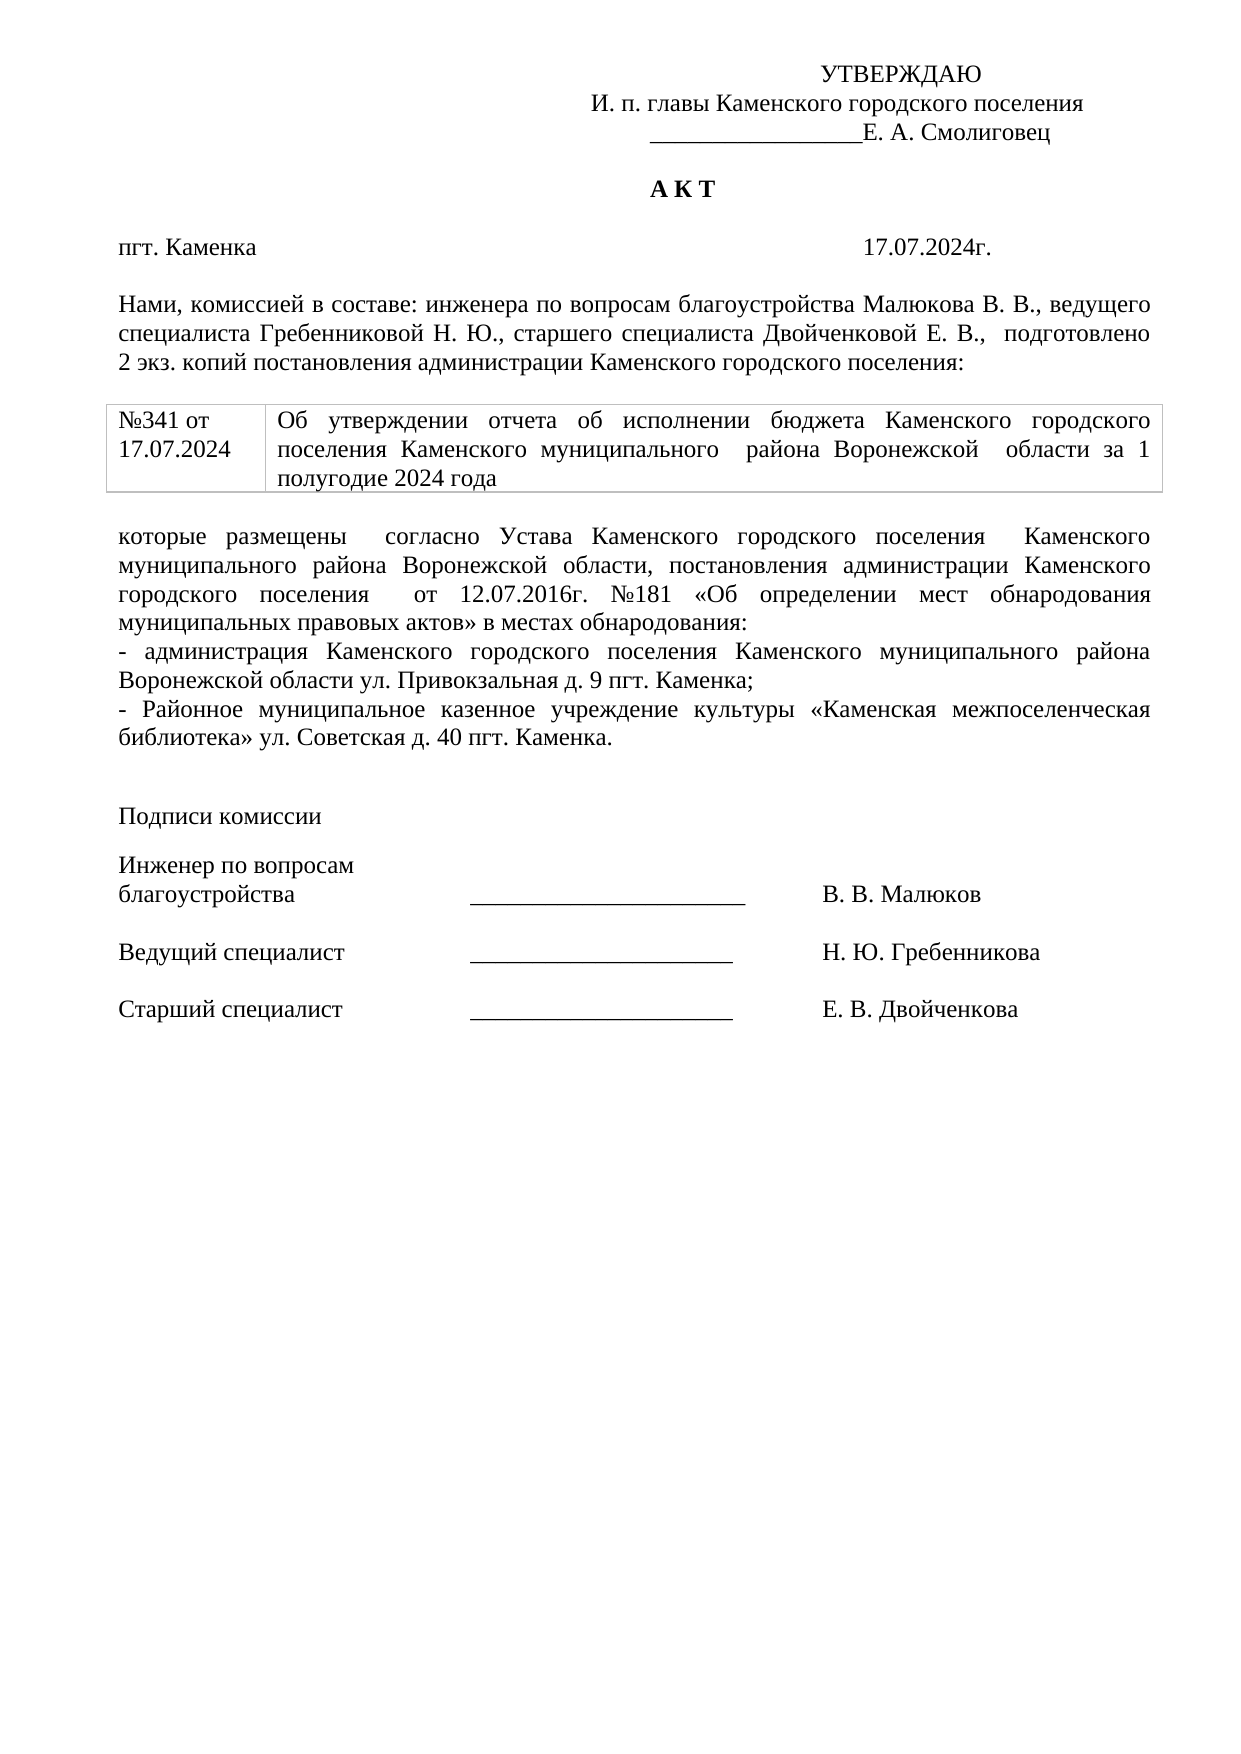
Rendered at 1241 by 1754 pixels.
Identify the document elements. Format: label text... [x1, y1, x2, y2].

table_cell _____________________ [459, 994, 811, 1052]
table_header Об утверждении отчета об исполнении бюджета Каменского городского поселения Каменского муниципального района Воронежской области за 1 полугодие 2024 года [266, 405, 1162, 491]
text _________________Е. А. Смолиговец [650, 117, 1152, 145]
text А К Т [650, 174, 1152, 203]
text УТВЕРЖДАЮ [650, 59, 1152, 88]
table_header В. В. Малюков [811, 850, 1163, 908]
table_cell Е. В. Двойченкова [811, 994, 1163, 1052]
table_cell Старший специалист [107, 994, 459, 1052]
table_header Инженер по вопросам благоустройства [107, 850, 459, 908]
text пгт. Каменка 17.07.2024г. [118, 232, 1152, 260]
text Нами, комиссией в составе: инженера по вопросам благоустройства Малюкова В. В., ведущего специалиста Гребенниковой Н. Ю., старшего специалиста Двойченковой Е. В., подготовлено 2 экз. копий постановления администрации Каменского городского поселения: [118, 289, 1152, 375]
text И. п. главы Каменского городского поселения [591, 88, 1152, 117]
text Подписи комиссии [118, 801, 1152, 829]
text - администрация Каменского городского поселения Каменского муниципального района Воронежской области ул. Привокзальная д. 9 пгт. Каменка; [118, 636, 1152, 694]
text которые размещены согласно Устава Каменского городского поселения Каменского муниципального района Воронежской области, постановления администрации Каменского городского поселения от 12.07.2016г. №181 «Об определении мест обнародования муниципальных правовых актов» в местах обнародования: [118, 521, 1152, 636]
table_cell Н. Ю. Гребенникова [811, 908, 1163, 994]
text - Районное муниципальное казенное учреждение культуры «Каменская межпоселенческая библиотека» ул. Советская д. 40 пгт. Каменка. [118, 694, 1152, 751]
table_header ______________________ [459, 850, 811, 908]
table_cell _____________________ [459, 908, 811, 994]
table_cell Ведущий специалист [107, 908, 459, 994]
table_header №341 от 17.07.2024 [107, 405, 265, 491]
